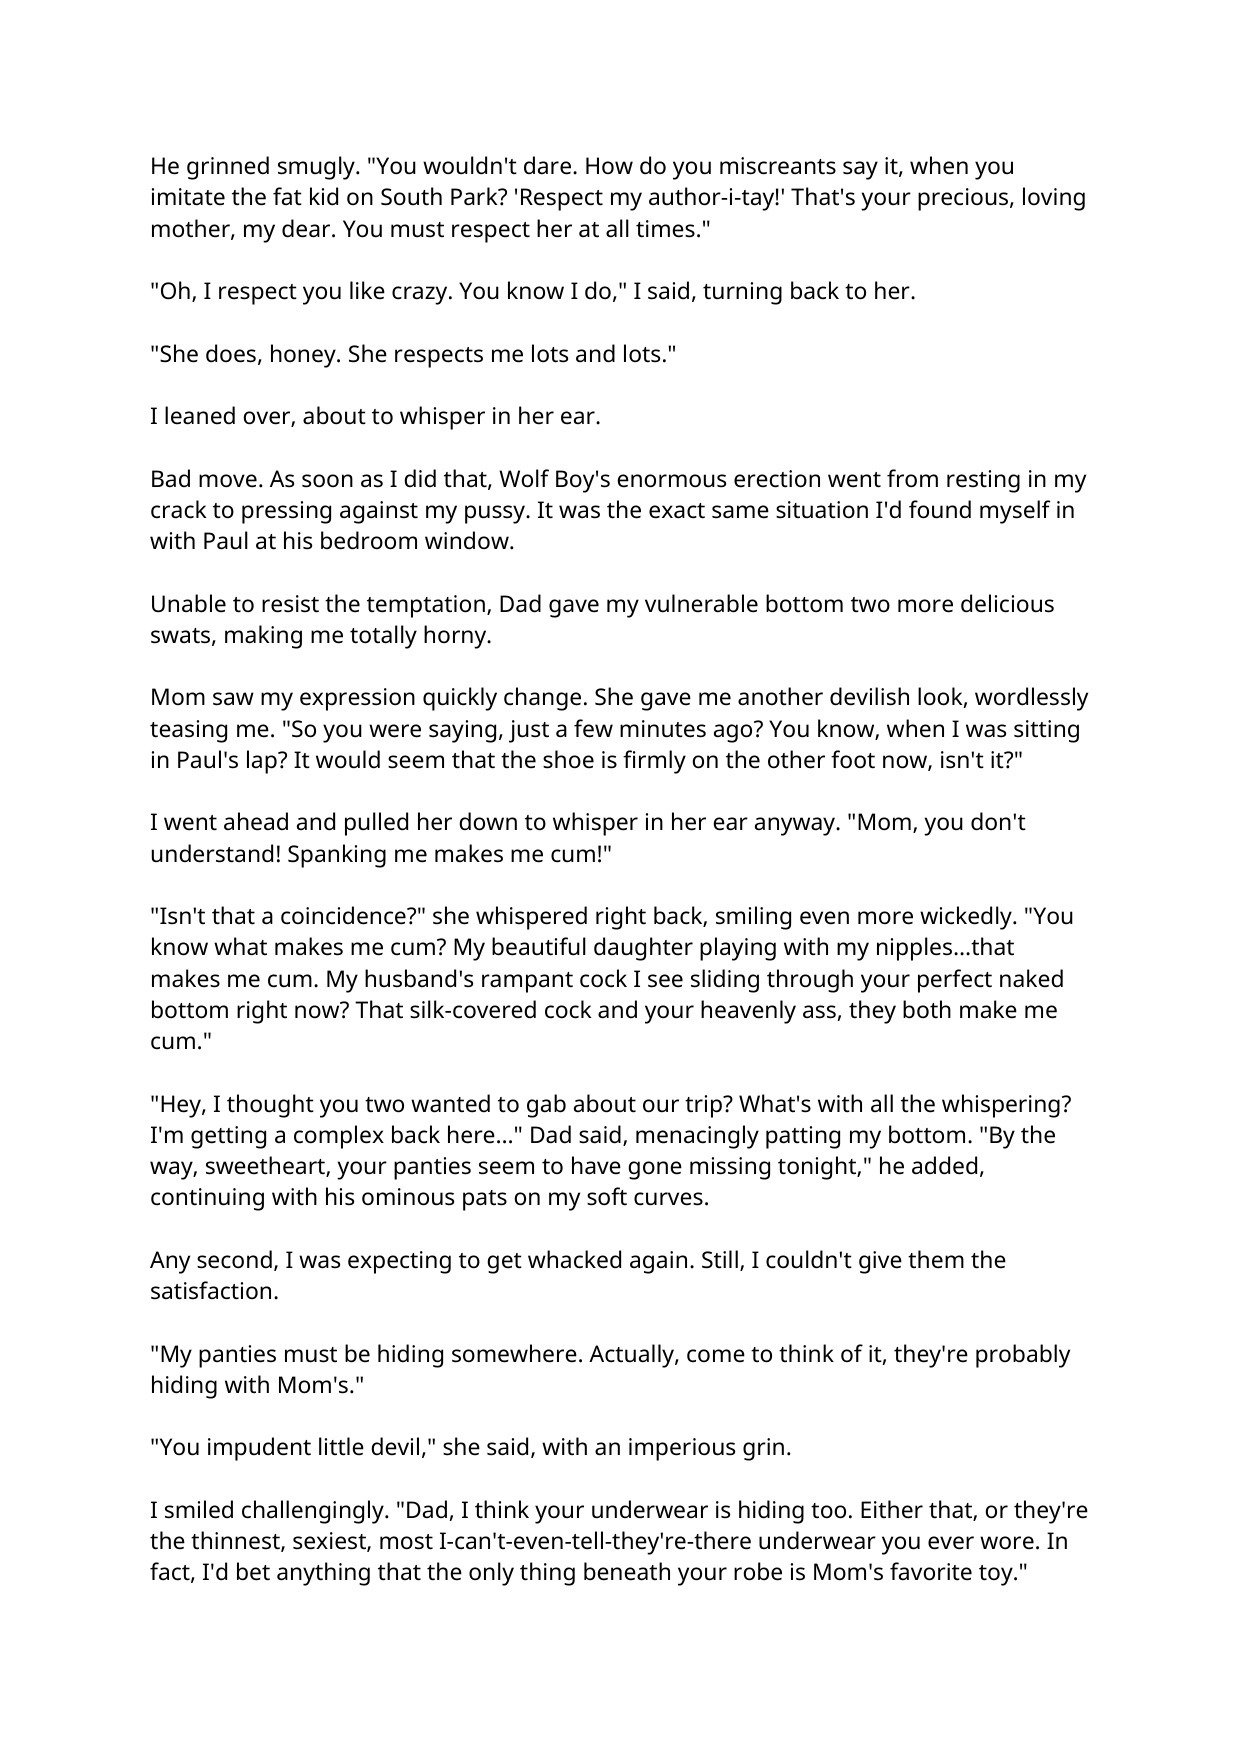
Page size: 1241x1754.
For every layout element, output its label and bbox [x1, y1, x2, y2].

text [150, 150, 1090, 1587]
